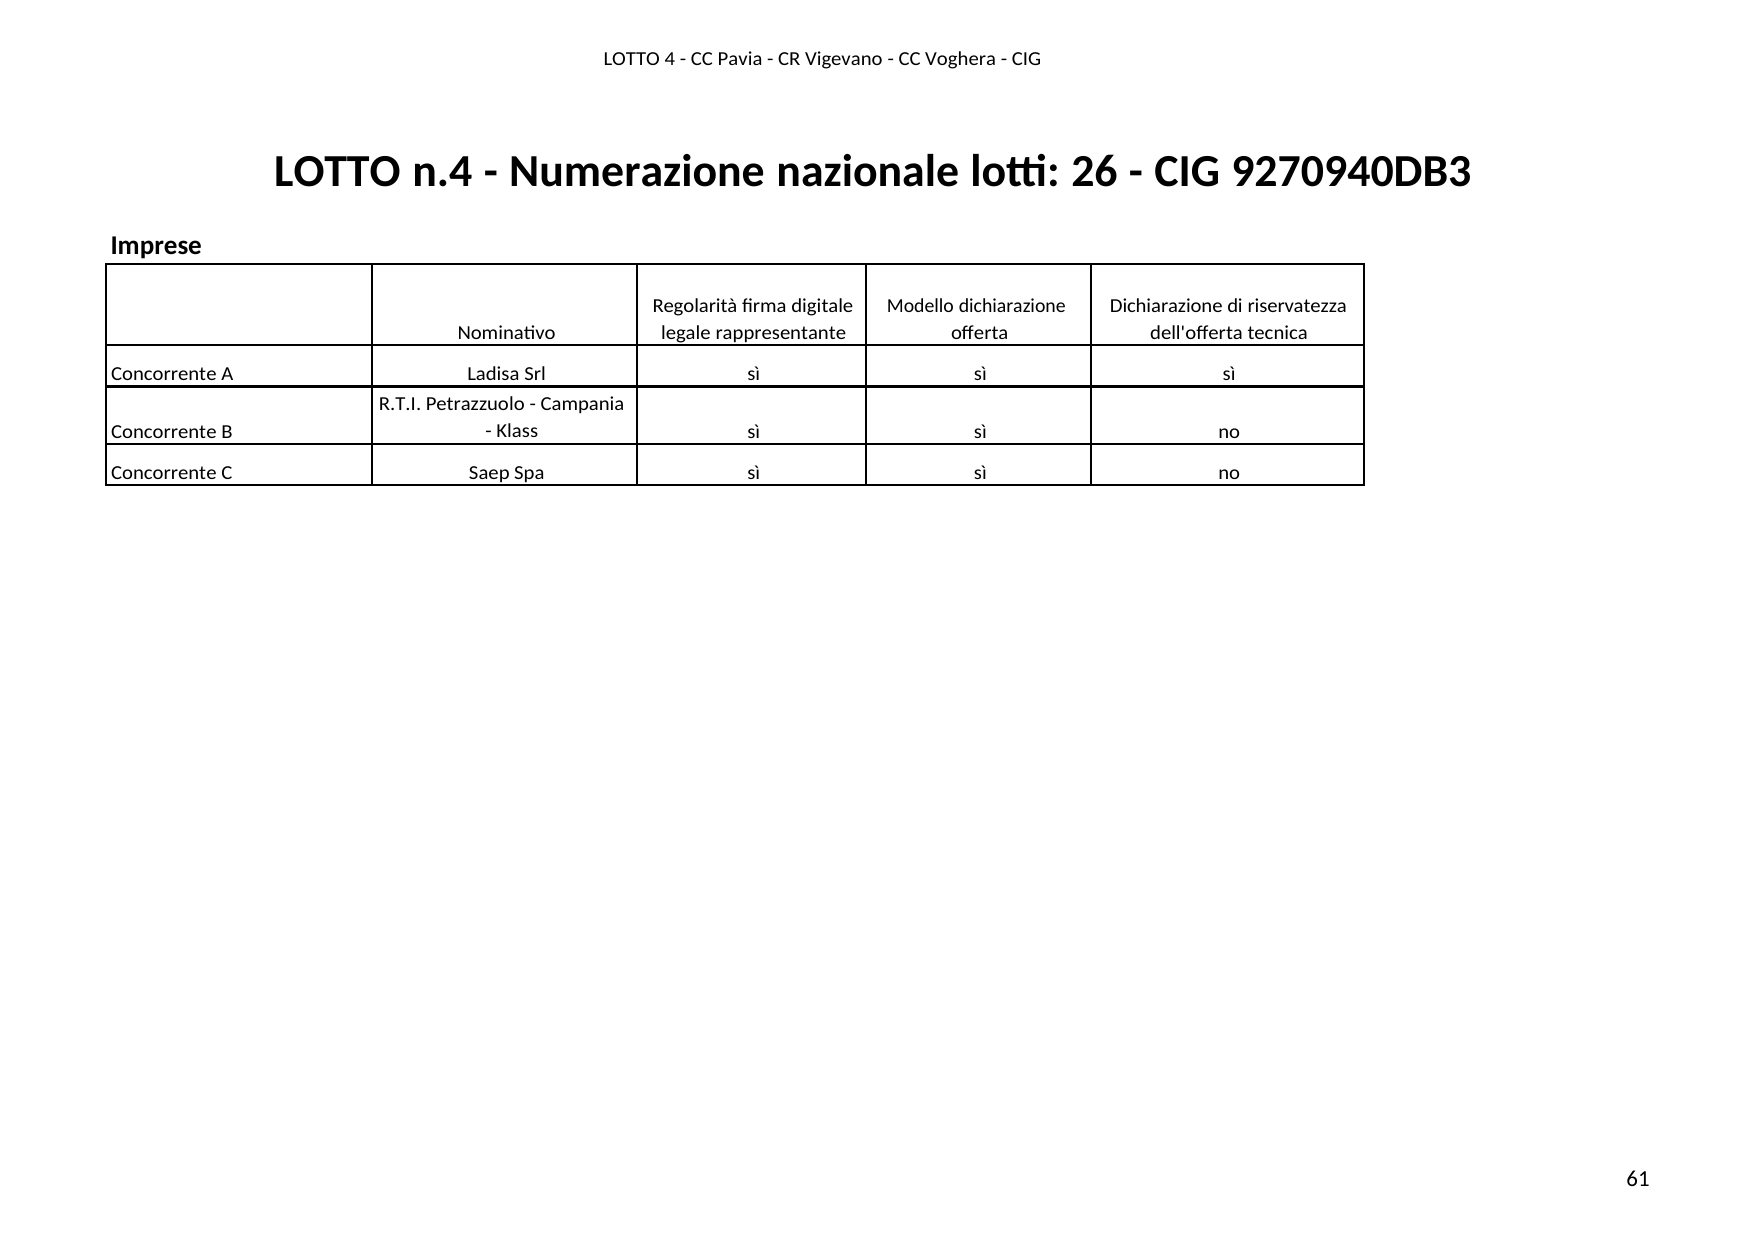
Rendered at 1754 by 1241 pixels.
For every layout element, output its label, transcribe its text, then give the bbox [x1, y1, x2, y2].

table_cell sì [638, 388, 865, 443]
table_cell sì [638, 346, 865, 385]
table_cell Concorrente A [107, 346, 371, 385]
table_cell no [1092, 388, 1363, 443]
table_cell sì [867, 388, 1090, 443]
table_cell Concorrente C [107, 445, 371, 484]
table_cell sì [638, 445, 865, 484]
table_header [107, 265, 371, 344]
table_cell no [1092, 445, 1363, 484]
text Imprese [110, 228, 1656, 262]
table_cell Saep Spa [373, 445, 636, 484]
table_cell Concorrente B [107, 388, 371, 443]
table_cell sì [867, 346, 1090, 385]
table_header Nominativo [373, 265, 636, 344]
table_cell sì [1092, 346, 1363, 385]
subtitle LOTTO n.4 - Numerazione nazionale lotti: 26 - CIG 9270940DB3 [274, 142, 1656, 198]
table_cell R.T.I. Petrazzuolo - Campania - Klass [373, 388, 636, 443]
table_header Dichiarazione di riservatezza dell'offerta tecnica [1092, 265, 1363, 344]
table_cell Ladisa Srl [373, 346, 636, 385]
table_header Modello dichiarazione offerta [867, 265, 1090, 344]
table_cell sì [867, 445, 1090, 484]
table_header Regolarità firma digitale legale rappresentante [638, 265, 865, 344]
